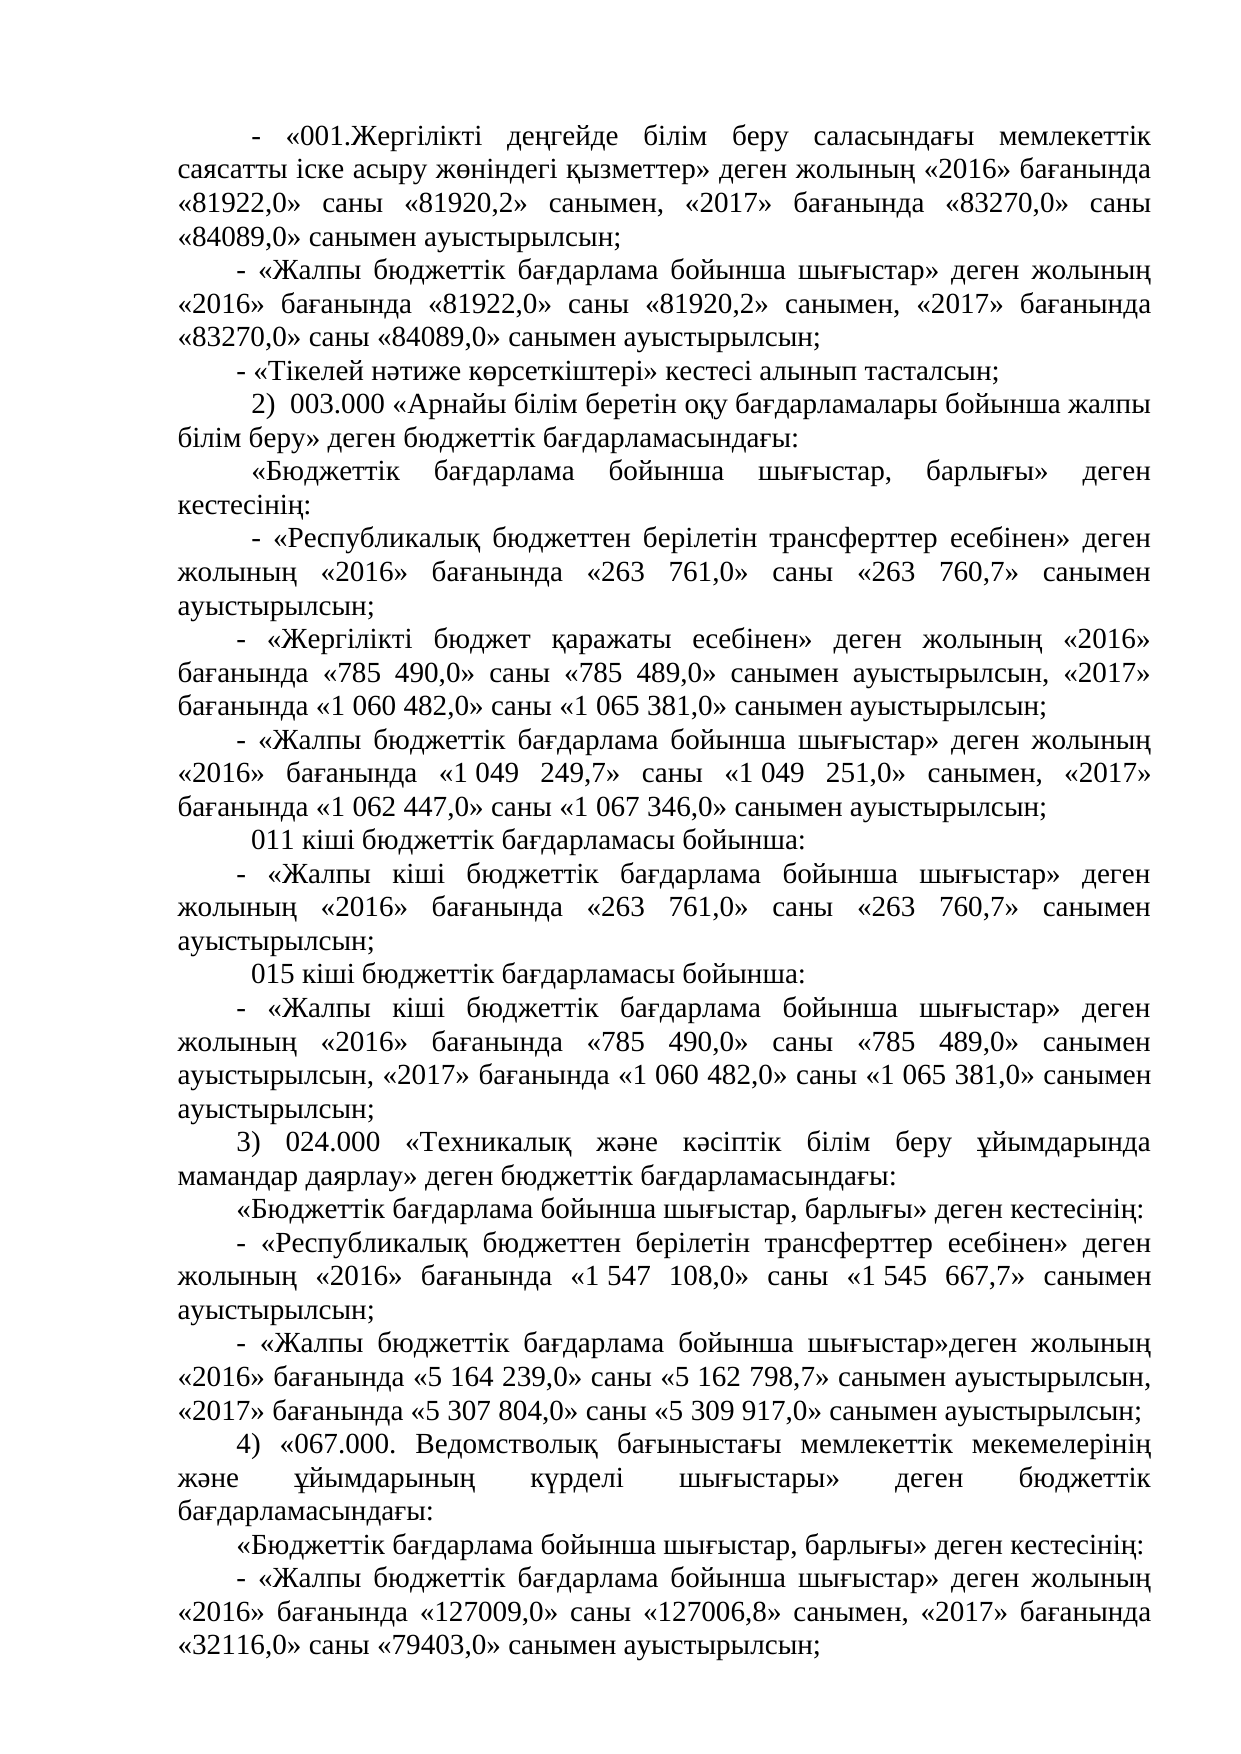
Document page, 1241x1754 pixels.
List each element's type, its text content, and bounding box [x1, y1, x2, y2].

text 011 кіші бюджеттік бағдарламасы бойынша: [177, 822, 1152, 856]
text - «Жалпы кіші бюджеттік бағдарлама бойынша шығыстар» деген жолының «2016» бағанында «263 761,0» саны «263 760,7» санымен ауыстырылсын; [177, 856, 1152, 957]
text - «Жалпы бюджеттік бағдарлама бойынша шығыстар» деген жолының «2016» бағанында «81922,0» саны «81920,2» санымен, «2017» бағанында «83270,0» саны «84089,0» санымен ауыстырылсын; [177, 252, 1152, 353]
text - «Жалпы бюджеттік бағдарлама бойынша шығыстар» деген жолының «2016» бағанында «1 049 249,7» саны «1 049 251,0» санымен, «2017» бағанында «1 062 447,0» саны «1 067 346,0» санымен ауыстырылсын; [177, 722, 1152, 822]
text «Бюджеттік бағдарлама бойынша шығыстар, барлығы» деген кестесінің: [177, 1191, 1152, 1225]
text - «Республикалық бюджеттен берілетін трансферттер есебінен» деген жолының «2016» бағанында «1 547 108,0» саны «1 545 667,7» санымен ауыстырылсын; [177, 1225, 1152, 1326]
text 015 кіші бюджеттік бағдарламасы бойынша: [177, 957, 1152, 990]
text - «Тікелей нәтиже көрсеткіштері» кестесі алынып тасталсын; [177, 353, 1152, 386]
list «Бюджеттік бағдарлама бойынша шығыстар, барлығы» деген кестесінің: [177, 453, 1152, 521]
text - «Жалпы кіші бюджеттік бағдарлама бойынша шығыстар» деген жолының «2016» бағанында «785 490,0» саны «785 489,0» санымен ауыстырылсын, «2017» бағанында «1 060 482,0» саны «1 065 381,0» санымен ауыстырылсын; [177, 990, 1152, 1124]
text - «Жалпы бюджеттік бағдарлама бойынша шығыстар»деген жолының «2016» бағанында «5 164 239,0» саны «5 162 798,7» санымен ауыстырылсын, «2017» бағанында «5 307 804,0» саны «5 309 917,0» санымен ауыстырылсын; [177, 1326, 1152, 1426]
list - «Республикалық бюджеттен берілетін трансферттер есебінен» деген жолының «2016» бағанында «263 761,0» саны «263 760,7» санымен ауыстырылсын; [177, 521, 1152, 621]
text 3) 024.000 «Техникалық және кәсіптік білім беру ұйымдарында мамандар даярлау» деген бюджеттік бағдарламасындағы: [177, 1124, 1152, 1191]
list 2) 003.000 «Арнайы білім беретін оқу бағдарламалары бойынша жалпы білім беру» деген бюджеттік бағдарламасындағы: [177, 386, 1152, 453]
text - «Жалпы бюджеттік бағдарлама бойынша шығыстар» деген жолының «2016» бағанында «127009,0» саны «127006,8» санымен, «2017» бағанында «32116,0» саны «79403,0» санымен ауыстырылсын; [177, 1560, 1152, 1661]
list - «001.Жергілікті деңгейде білім беру саласындағы мемлекеттік саясатты іске асыру жөніндегі қызметтер» деген жолының «2016» бағанында «81922,0» саны «81920,2» санымен, «2017» бағанында «83270,0» саны «84089,0» санымен ауыстырылсын; [177, 118, 1152, 252]
text - «Жергілікті бюджет қаражаты есебінен» деген жолының «2016» бағанында «785 490,0» саны «785 489,0» санымен ауыстырылсын, «2017» бағанында «1 060 482,0» саны «1 065 381,0» санымен ауыстырылсын; [177, 621, 1152, 722]
text «Бюджеттік бағдарлама бойынша шығыстар, барлығы» деген кестесінің: [177, 1527, 1152, 1560]
text 4) «067.000. Ведомстволық бағыныстағы мемлекеттік мекемелерінің және ұйымдарының күрделі шығыстары» деген бюджеттік бағдарламасындағы: [177, 1426, 1152, 1527]
